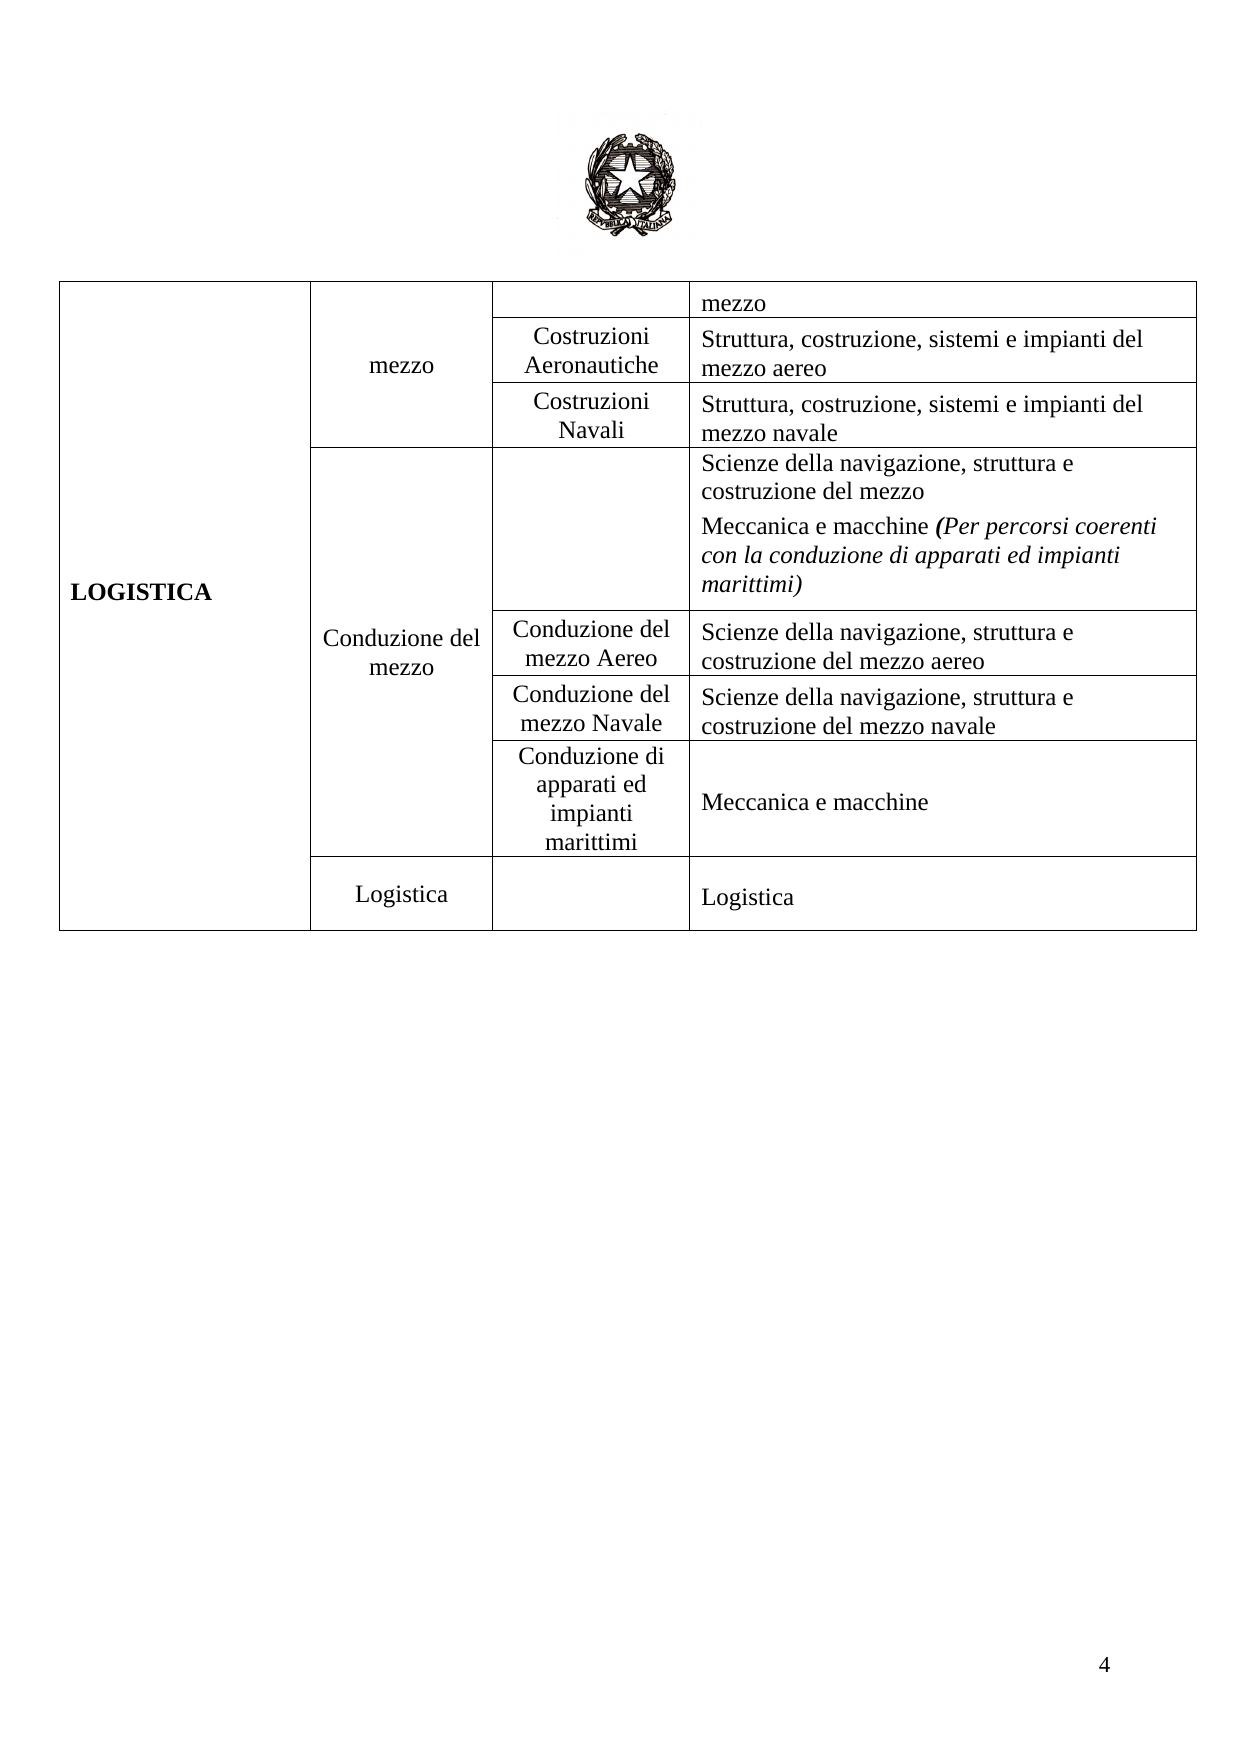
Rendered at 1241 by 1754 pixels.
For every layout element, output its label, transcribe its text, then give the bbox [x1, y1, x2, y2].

table_cell Logistica [690, 857, 1196, 930]
table_cell Costruzioni Aeronautiche [493, 318, 689, 382]
table_cell Meccanica e macchine [690, 741, 1196, 856]
table_cell Struttura, costruzione, sistemi e impianti del mezzo aereo [690, 318, 1196, 382]
table_cell Struttura, costruzione, sistemi e impianti del mezzo navale [690, 383, 1196, 447]
table_cell TRASPORTI e LOGISTICA [60, 282, 310, 930]
table_cell Costruzione del mezzo [311, 282, 492, 447]
table_cell Conduzione di apparati ed impianti marittimi [493, 741, 689, 856]
table_cell Conduzione del mezzo [311, 448, 492, 856]
table_cell Logistica [311, 857, 492, 930]
table_cell Costruzioni Navali [493, 383, 689, 447]
table_cell [493, 448, 689, 610]
table_cell [493, 282, 689, 317]
picture [556, 111, 702, 257]
table_cell Scienze della navigazione, struttura e costruzione del mezzo Meccanica e macchine (Per percorsi coerenti con la conduzione di apparati ed impianti marittimi) [690, 448, 1196, 610]
table_cell Conduzione del mezzo Navale [493, 676, 689, 740]
table_cell [493, 857, 689, 930]
table_cell Scienze della navigazione, struttura e costruzione del mezzo aereo [690, 611, 1196, 675]
table_cell Scienze della navigazione, struttura e costruzione del mezzo navale [690, 676, 1196, 740]
table_cell Conduzione del mezzo Aereo [493, 611, 689, 675]
table_cell Struttura, costruzione, sistemi e impianti del mezzo [690, 282, 1196, 317]
